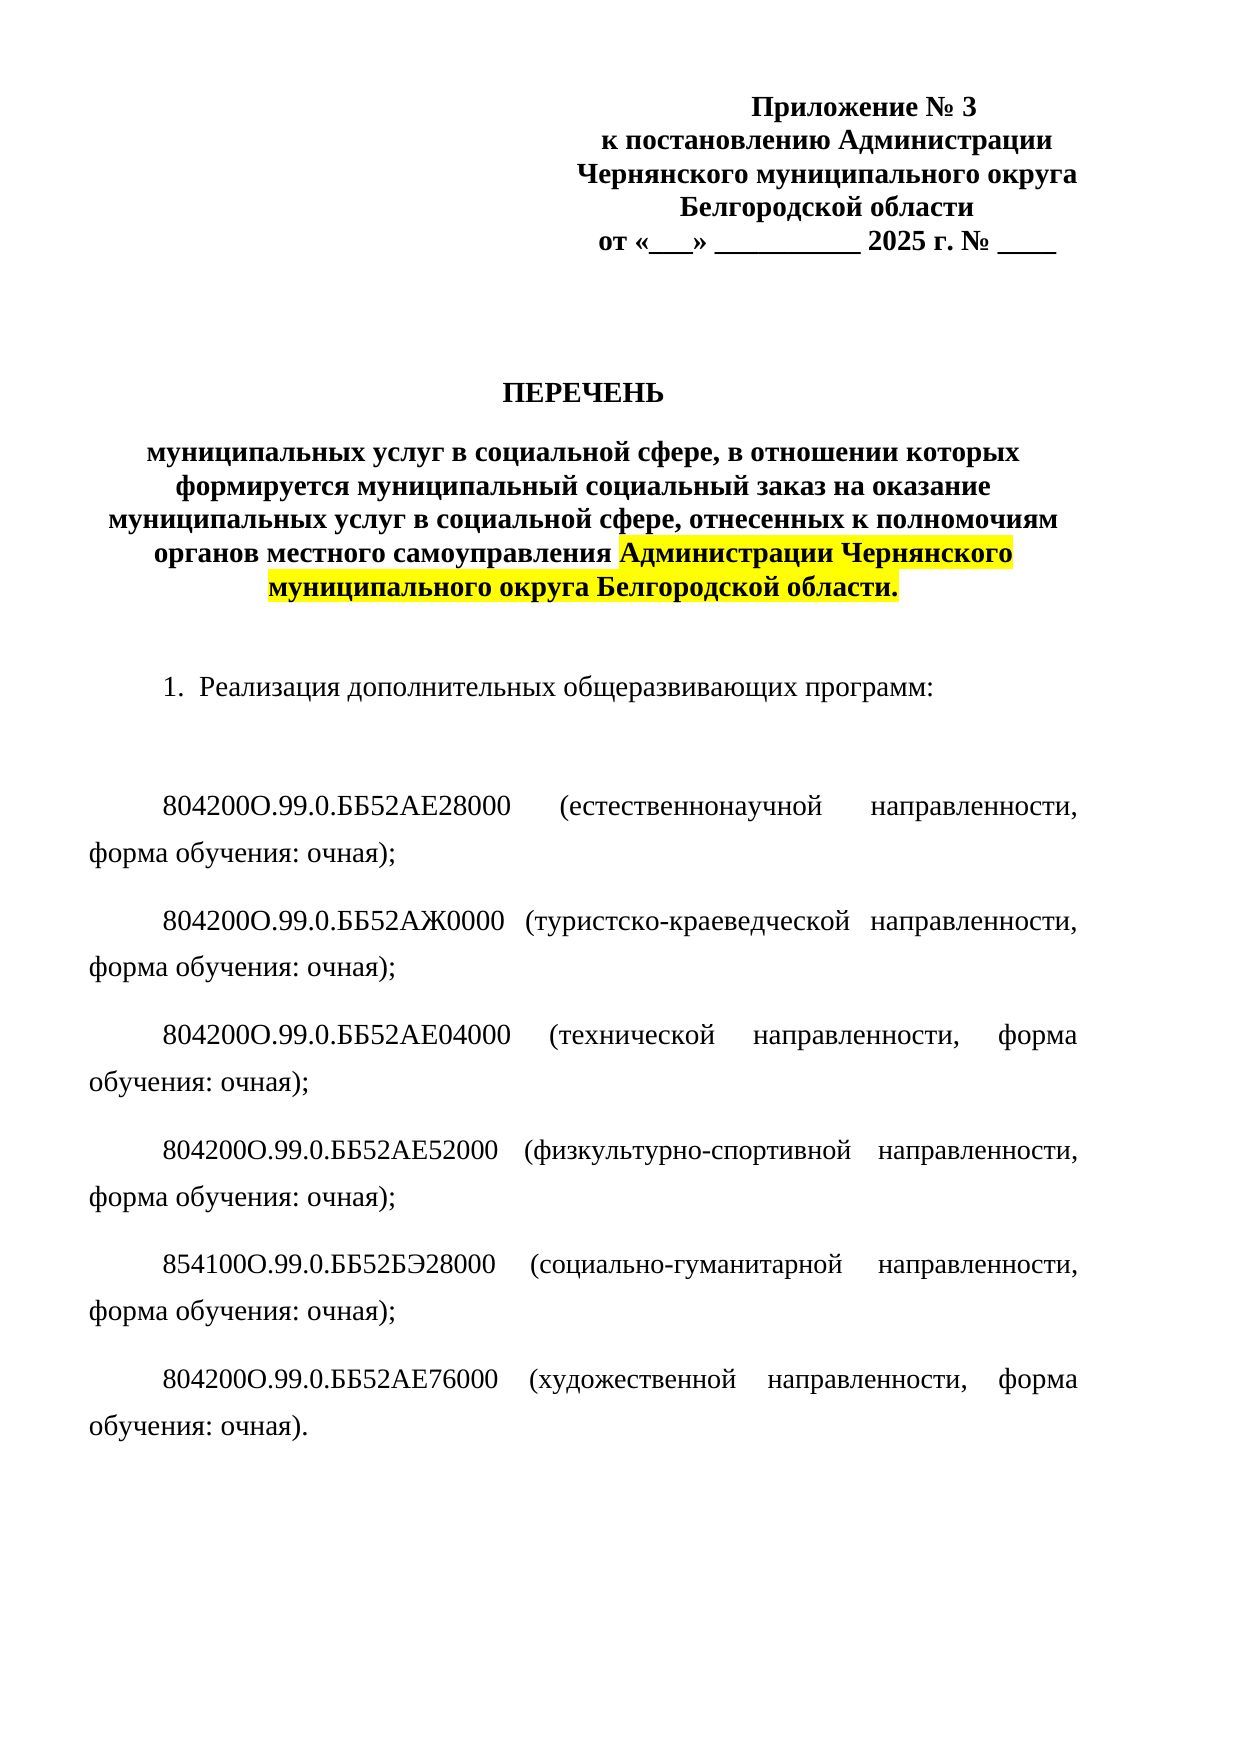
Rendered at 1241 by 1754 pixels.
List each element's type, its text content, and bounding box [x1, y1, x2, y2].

text 804200О.99.0.ББ52АЕ52000 (физкультурно-спортивной направленности, форма обучения: очная); [89, 1132, 1078, 1212]
text 1. Реализация дополнительных общеразвивающих программ: [89, 669, 1078, 703]
text от «___» __________ 2025 г. № ____ [576, 223, 1078, 256]
text 854100О.99.0.ББ52БЭ28000 (социально-гуманитарной направленности, форма обучения: очная); [89, 1246, 1078, 1327]
text 804200О.99.0.ББ52АЕ28000 (естественнонаучной направленности, форма обучения: очная); [89, 788, 1078, 868]
text 804200О.99.0.ББ52АЖ0000 (туристско-краеведческой направленности, форма обучения: очная); [89, 903, 1078, 983]
text ПЕРЕЧЕНЬ [89, 375, 1078, 409]
list муниципальных услуг в социальной сфере, в отношении которых формируется муниципальный социальный заказ на оказание муниципальных услуг в социальной сфере, отнесенных к полномочиям органов местного самоуправления Администрации Чернянского муниципального округа Белгородской области. [89, 434, 1078, 602]
text к постановлению Администрации Чернянского муниципального округа Белгородской области [576, 122, 1078, 223]
text 804200О.99.0.ББ52АЕ76000 (художественной направленности, форма обучения: очная). [89, 1361, 1078, 1441]
text Приложение № 3 [576, 89, 1078, 122]
text 804200О.99.0.ББ52АЕ04000 (технической направленности, форма обучения: очная); [89, 1017, 1078, 1098]
